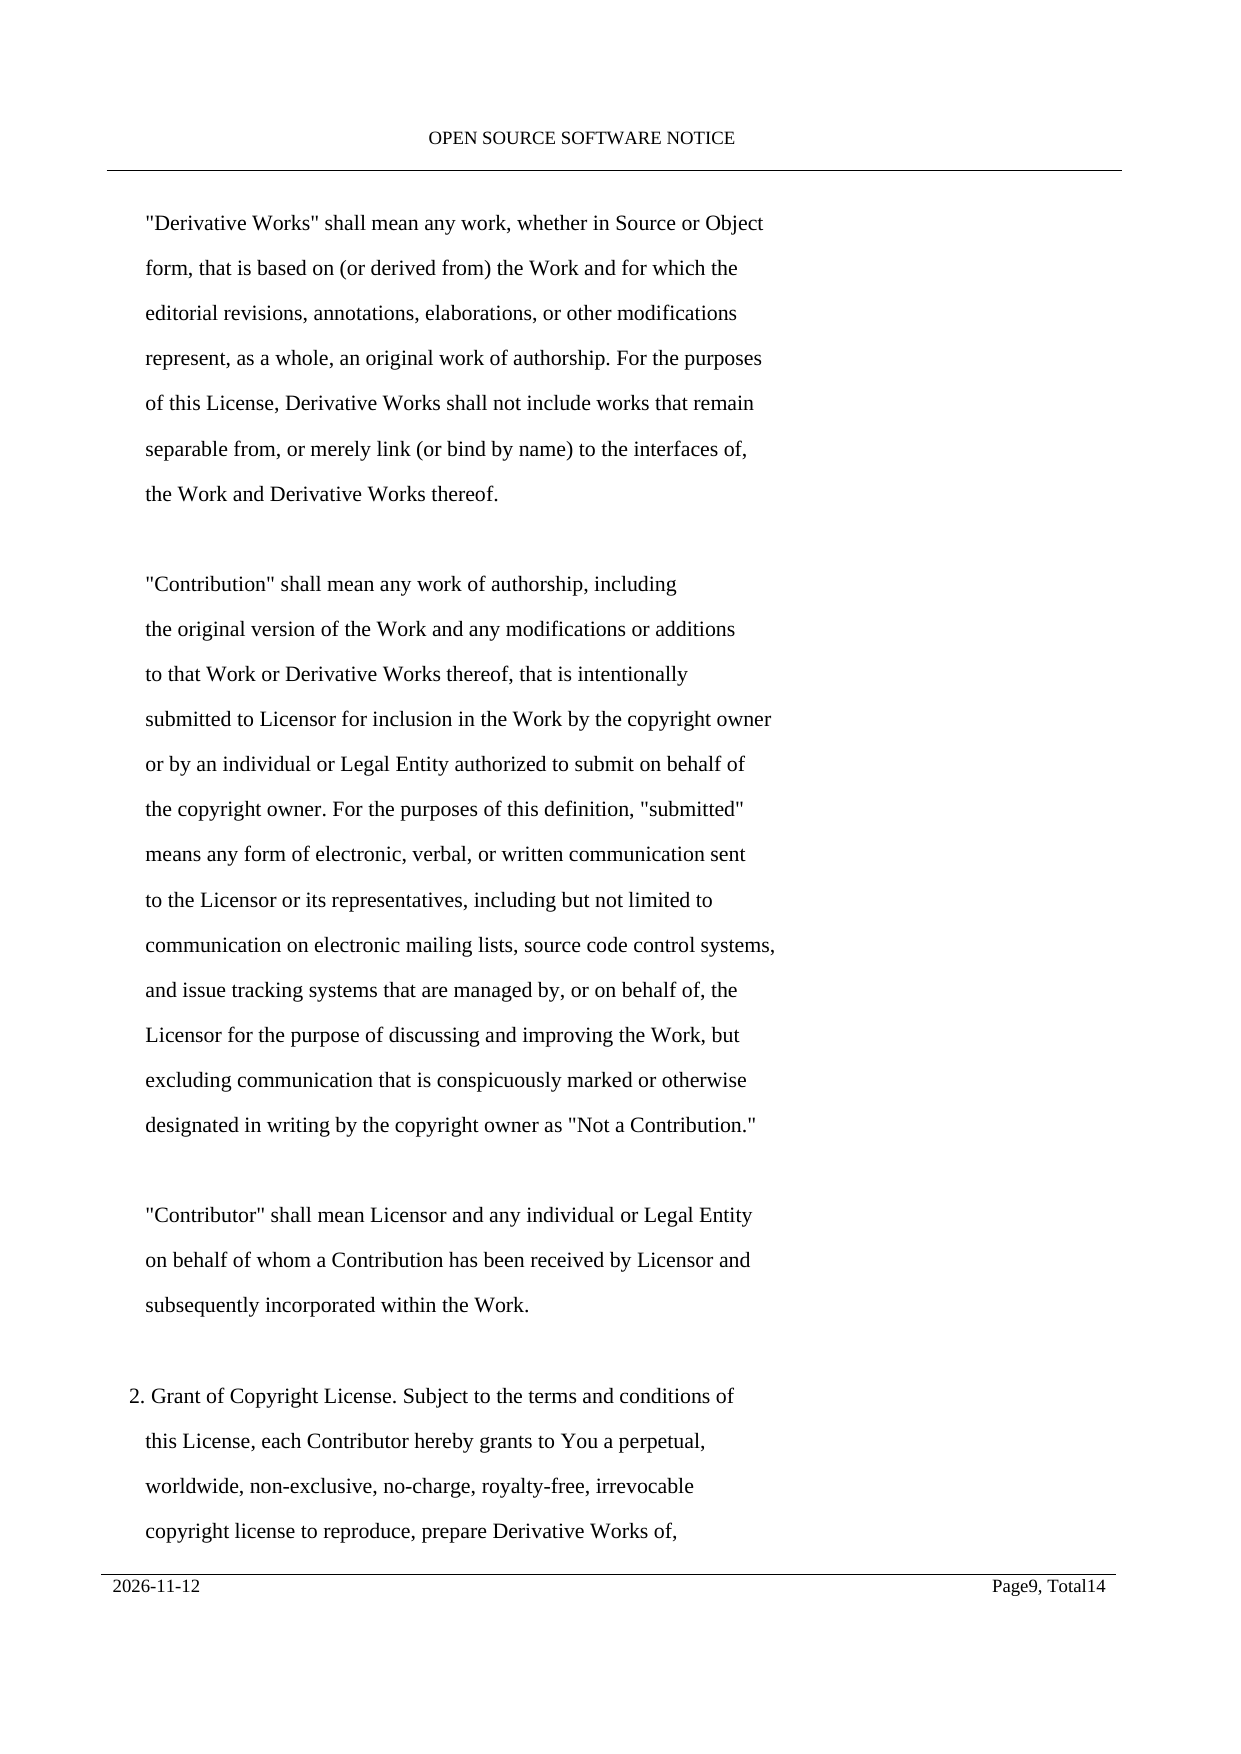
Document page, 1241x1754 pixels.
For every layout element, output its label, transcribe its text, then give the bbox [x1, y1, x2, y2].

text designated in writing by the copyright owner as "Not a Contribution." [112, 1108, 1128, 1141]
text worldwide, non-exclusive, no-charge, royalty-free, irrevocable [112, 1469, 1128, 1502]
text "Derivative Works" shall mean any work, whether in Source or Object [112, 206, 1128, 239]
text means any form of electronic, verbal, or written communication sent [112, 838, 1128, 870]
text "Contribution" shall mean any work of authorship, including [112, 567, 1128, 600]
text this License, each Contributor hereby grants to You a perpetual, [112, 1424, 1128, 1457]
text editorial revisions, annotations, elaborations, or other modifications [112, 297, 1128, 329]
text the original version of the Work and any modifications or additions [112, 612, 1128, 645]
text "Contributor" shall mean Licensor and any individual or Legal Entity [112, 1199, 1128, 1231]
text of this License, Derivative Works shall not include works that remain [112, 387, 1128, 419]
text separable from, or merely link (or bind by name) to the interfaces of, [112, 432, 1128, 464]
text submitted to Licensor for inclusion in the Work by the copyright owner [112, 702, 1128, 735]
text excluding communication that is conspicuously marked or otherwise [112, 1063, 1128, 1096]
text the Work and Derivative Works thereof. [112, 477, 1128, 509]
text Licensor for the purpose of discussing and improving the Work, but [112, 1018, 1128, 1051]
text form, that is based on (or derived from) the Work and for which the [112, 251, 1128, 284]
text the copyright owner. For the purposes of this definition, "submitted" [112, 793, 1128, 825]
text communication on electronic mailing lists, source code control systems, [112, 928, 1128, 961]
text to that Work or Derivative Works thereof, that is intentionally [112, 657, 1128, 690]
text copyright license to reproduce, prepare Derivative Works of, [112, 1514, 1128, 1547]
text represent, as a whole, an original work of authorship. For the purposes [112, 342, 1128, 374]
text to the Licensor or its representatives, including but not limited to [112, 883, 1128, 915]
text subsequently incorporated within the Work. [112, 1289, 1128, 1321]
text and issue tracking systems that are managed by, or on behalf of, the [112, 973, 1128, 1006]
text 2. Grant of Copyright License. Subject to the terms and conditions of [112, 1379, 1128, 1412]
text or by an individual or Legal Entity authorized to submit on behalf of [112, 748, 1128, 780]
text on behalf of whom a Contribution has been received by Licensor and [112, 1244, 1128, 1276]
